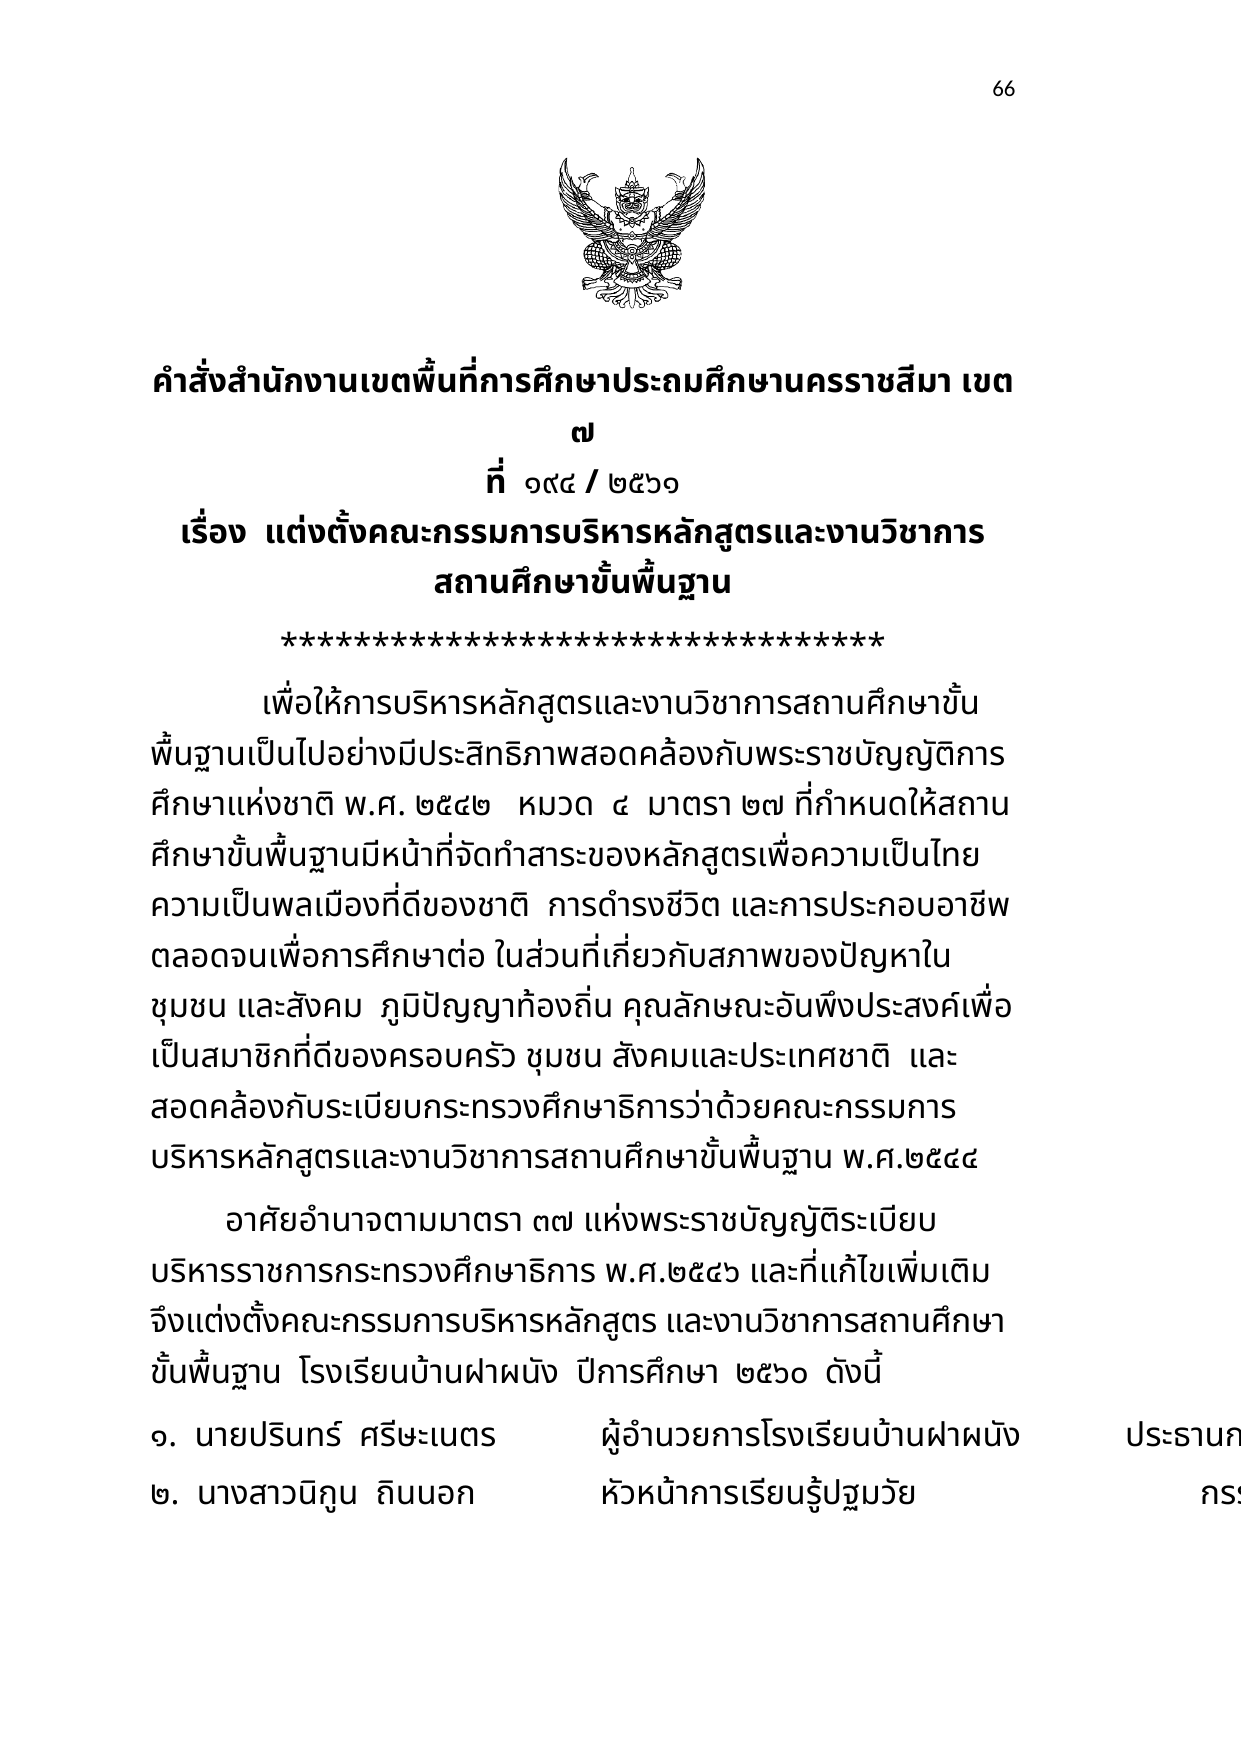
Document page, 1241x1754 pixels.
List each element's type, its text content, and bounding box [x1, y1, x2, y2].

text ********************************* [150, 621, 1015, 667]
text อาศัยอำนาจตามมาตรา ๓๗ แห่งพระราชบัญญัติระเบียบบริหารราชการกระทรวงศึกษาธิการ พ.ศ.๒๕๔๖ และที่แก้ไขเพิ่มเติม จึงแต่งตั้งคณะกรรมการบริหารหลักสูตร และงานวิชาการสถานศึกษาขั้นพื้นฐาน โรงเรียนบ้านฝาผนัง ปีการศึกษา ๒๕๖๐ ดังนี้ [150, 1196, 1015, 1398]
picture [556, 156, 707, 310]
text เพื่อให้การบริหารหลักสูตรและงานวิชาการสถานศึกษาขั้นพื้นฐานเป็นไปอย่างมีประสิทธิภาพสอดคล้องกับพระราชบัญญัติการศึกษาแห่งชาติ พ.ศ. ๒๕๔๒ หมวด ๔ มาตรา ๒๗ ที่กำหนดให้สถานศึกษาขั้นพื้นฐานมีหน้าที่จัดทำสาระของหลักสูตรเพื่อความเป็นไทย ความเป็นพลเมืองที่ดีของชาติ การดำรงชีวิต และการประกอบอาชีพ ตลอดจนเพื่อการศึกษาต่อ ในส่วนที่เกี่ยวกับสภาพของปัญหาในชุมชน และสังคม ภูมิปัญญาท้องถิ่น คุณลักษณะอันพึงประสงค์เพื่อเป็นสมาชิกที่ดีของครอบครัว ชุมชน สังคมและประเทศชาติ และสอดคล้องกับระเบียบกระทรวงศึกษาธิการว่าด้วยคณะกรรมการบริหารหลักสูตรและงานวิชาการสถานศึกษาขั้นพื้นฐาน พ.ศ.๒๕๔๔ [150, 679, 1015, 1184]
text ๑. นายปรินทร์ ศรีษะเนตร ผู้อำนวยการโรงเรียนบ้านฝาผนัง ประธานกรรมการ [150, 1411, 1240, 1461]
text คำสั่งสำนักงานเขตพื้นที่การศึกษาประถมศึกษานครราชสีมา เขต ๗ [150, 357, 1015, 457]
text เรื่อง แต่งตั้งคณะกรรมการบริหารหลักสูตรและงานวิชาการสถานศึกษาขั้นพื้นฐาน [150, 508, 1015, 609]
text ที่ ๑๙๔ / ๒๕๖๑ [150, 457, 1015, 508]
text ๒. นางสาวนิกูน ถินนอก หัวหน้าการเรียนรู้ปฐมวัย กรรมการ [150, 1469, 1240, 1519]
